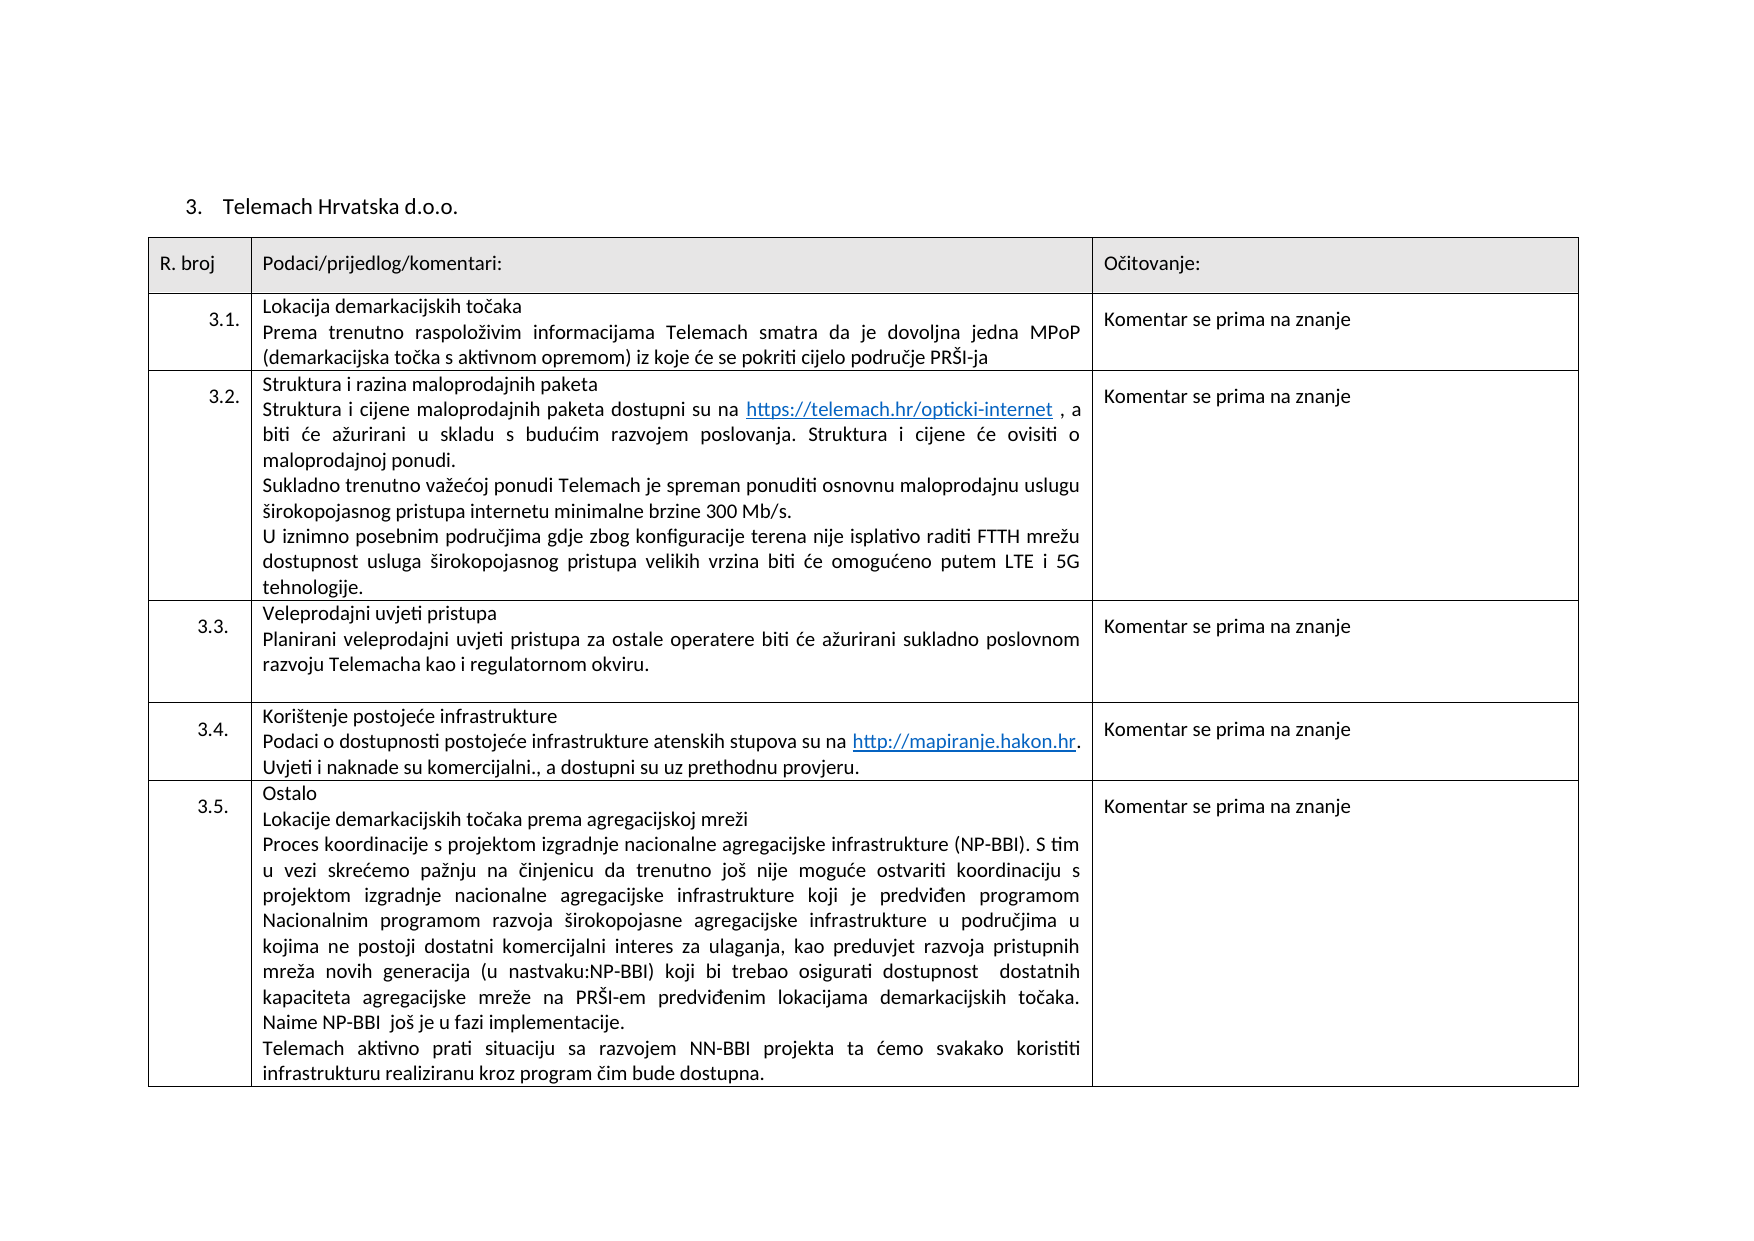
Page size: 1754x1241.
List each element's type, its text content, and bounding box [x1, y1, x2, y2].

table_cell [149, 703, 251, 779]
table_header R. broj [149, 238, 251, 292]
table_cell Veleprodajni uvjeti pristupa Planirani veleprodajni uvjeti pristupa za ostale operatere biti će ažurirani sukladno poslovnom razvoju Telemacha kao i regulatornom okviru. [252, 601, 1092, 702]
list Telemach Hrvatska d.o.o. [185, 192, 1606, 220]
table_cell Komentar se prima na znanje [1093, 294, 1578, 370]
table_cell Komentar se prima na znanje [1093, 371, 1578, 599]
table_cell Ostalo Lokacije demarkacijskih točaka prema agregacijskoj mreži Proces koordinacije s projektom izgradnje nacionalne agregacijske infrastrukture (NP-BBI). S tim u vezi skrećemo pažnju na činjenicu da trenutno još nije moguće ostvariti koordinaciju s projektom izgradnje nacionalne agregacijske infrastrukture koji je predviđen programom Nacionalnim programom razvoja širokopojasne agregacijske infrastrukture u područjima u kojima ne postoji dostatni komercijalni interes za ulaganja, kao preduvjet razvoja pristupnih mreža novih generacija (u nastvaku:NP-BBI) koji bi trebao osigurati dostupnost dostatnih kapaciteta agregacijske mreže na PRŠI-em predviđenim lokacijama demarkacijskih točaka. Naime NP-BBI još je u fazi implementacije. Telemach aktivno prati situaciju sa razvojem NN-BBI projekta ta ćemo svakako koristiti infrastrukturu realiziranu kroz program čim bude dostupna. [252, 781, 1092, 1086]
table_cell [149, 781, 251, 1086]
table_cell Komentar se prima na znanje [1093, 781, 1578, 1086]
table_cell Komentar se prima na znanje [1093, 703, 1578, 779]
table_header Podaci/prijedlog/komentari: [252, 238, 1092, 292]
table_cell Komentar se prima na znanje [1093, 601, 1578, 702]
table_cell 3.2. [149, 371, 251, 599]
table_cell [149, 601, 251, 702]
table_header Očitovanje: [1093, 238, 1578, 292]
table_cell Korištenje postojeće infrastrukture Podaci o dostupnosti postojeće infrastrukture atenskih stupova su na http://mapiranje.hakon.hr. Uvjeti i naknade su komercijalni., a dostupni su uz prethodnu provjeru. [252, 703, 1092, 779]
table_cell Struktura i razina maloprodajnih paketa Struktura i cijene maloprodajnih paketa dostupni su na https://telemach.hr/opticki-internet , a biti će ažurirani u skladu s budućim razvojem poslovanja. Struktura i cijene će ovisiti o maloprodajnoj ponudi. Sukladno trenutno važećoj ponudi Telemach je spreman ponuditi osnovnu maloprodajnu uslugu širokopojasnog pristupa internetu minimalne brzine 300 Mb/s. U iznimno posebnim područjima gdje zbog konfiguracije terena nije isplativo raditi FTTH mrežu dostupnost usluga širokopojasnog pristupa velikih vrzina biti će omogućeno putem LTE i 5G tehnologije. [252, 371, 1092, 599]
table_cell 3.1. [149, 294, 251, 370]
table_cell Lokacija demarkacijskih točaka Prema trenutno raspoloživim informacijama Telemach smatra da je dovoljna jedna MPoP (demarkacijska točka s aktivnom opremom) iz koje će se pokriti cijelo područje PRŠI-ja [252, 294, 1092, 370]
